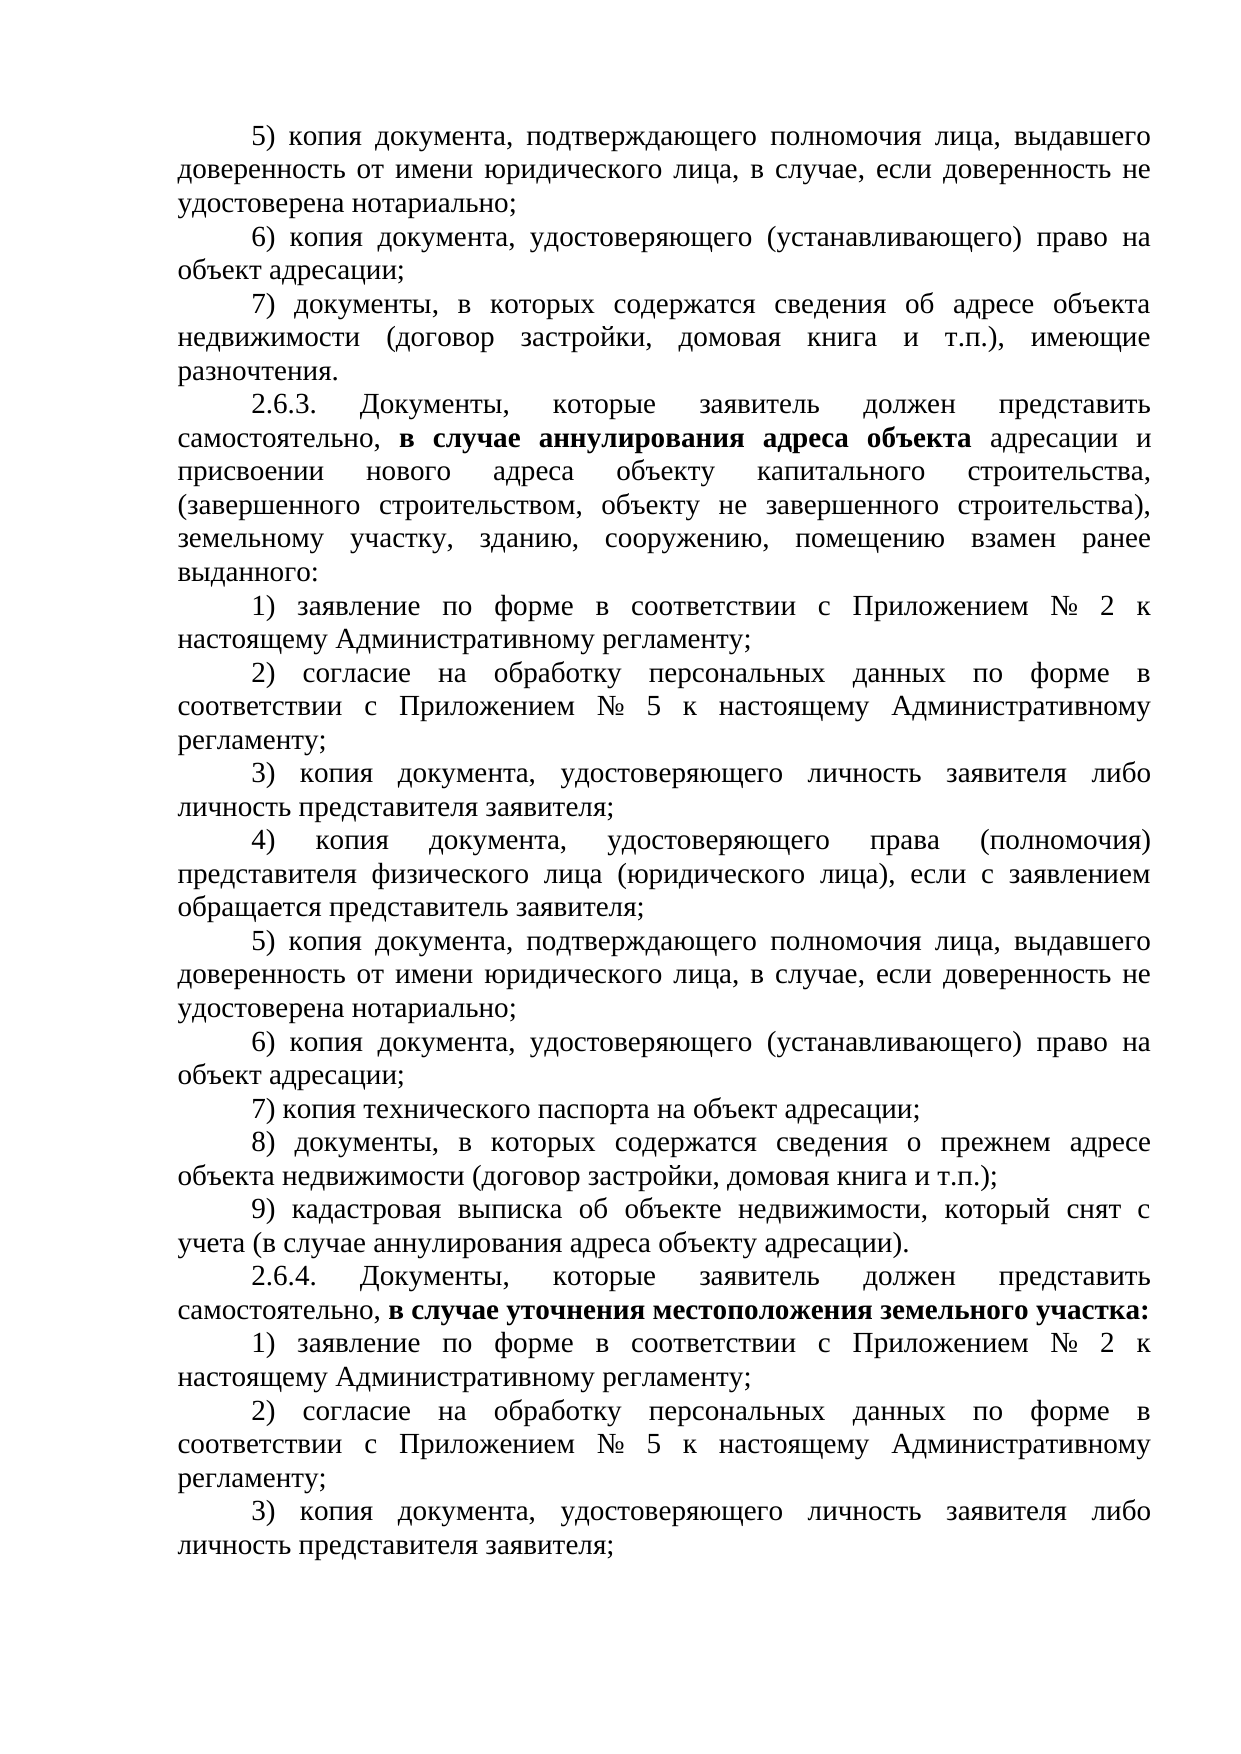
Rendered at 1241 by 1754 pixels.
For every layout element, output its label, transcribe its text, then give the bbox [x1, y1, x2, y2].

text 6) копия документа, удостоверяющего (устанавливающего) право на объект адресации; [177, 1024, 1152, 1091]
text 2.6.4. Документы, которые заявитель должен представить самостоятельно, в случае уточнения местоположения земельного участка: [177, 1258, 1152, 1326]
text 4) копия документа, удостоверяющего права (полномочия) представителя физического лица (юридического лица), если с заявлением обращается представитель заявителя; [177, 822, 1152, 923]
text 7) копия технического паспорта на объект адресации; [177, 1091, 1152, 1124]
text 1) заявление по форме в соответствии с Приложением № 2 к настоящему Административному регламенту; [177, 588, 1152, 655]
text 7) документы, в которых содержатся сведения об адресе объекта недвижимости (договор застройки, домовая книга и т.п.), имеющие разночтения. [177, 286, 1152, 386]
text 6) копия документа, удостоверяющего (устанавливающего) право на объект адресации; [177, 219, 1152, 286]
text 9) кадастровая выписка об объекте недвижимости, который снят с учета (в случае аннулирования адреса объекту адресации). [177, 1191, 1152, 1258]
text 2.6.3. Документы, которые заявитель должен представить самостоятельно, в случае аннулирования адреса объекта адресации и присвоении нового адреса объекту капитального строительства, (завершенного строительством, объекту не завершенного строительства), земельному участку, зданию, сооружению, помещению взамен ранее выданного: [177, 386, 1152, 588]
text 5) копия документа, подтверждающего полномочия лица, выдавшего доверенность от имени юридического лица, в случае, если доверенность не удостоверена нотариально; [177, 923, 1152, 1024]
text 5) копия документа, подтверждающего полномочия лица, выдавшего доверенность от имени юридического лица, в случае, если доверенность не удостоверена нотариально; [177, 118, 1152, 219]
text 1) заявление по форме в соответствии с Приложением № 2 к настоящему Административному регламенту; [177, 1326, 1152, 1393]
text 2) согласие на обработку персональных данных по форме в соответствии с Приложением № 5 к настоящему Административному регламенту; [177, 655, 1152, 755]
text 2) согласие на обработку персональных данных по форме в соответствии с Приложением № 5 к настоящему Административному регламенту; [177, 1393, 1152, 1493]
text 3) копия документа, удостоверяющего личность заявителя либо личность представителя заявителя; [177, 1493, 1152, 1560]
text 8) документы, в которых содержатся сведения о прежнем адресе объекта недвижимости (договор застройки, домовая книга и т.п.); [177, 1124, 1152, 1191]
text 3) копия документа, удостоверяющего личность заявителя либо личность представителя заявителя; [177, 755, 1152, 822]
